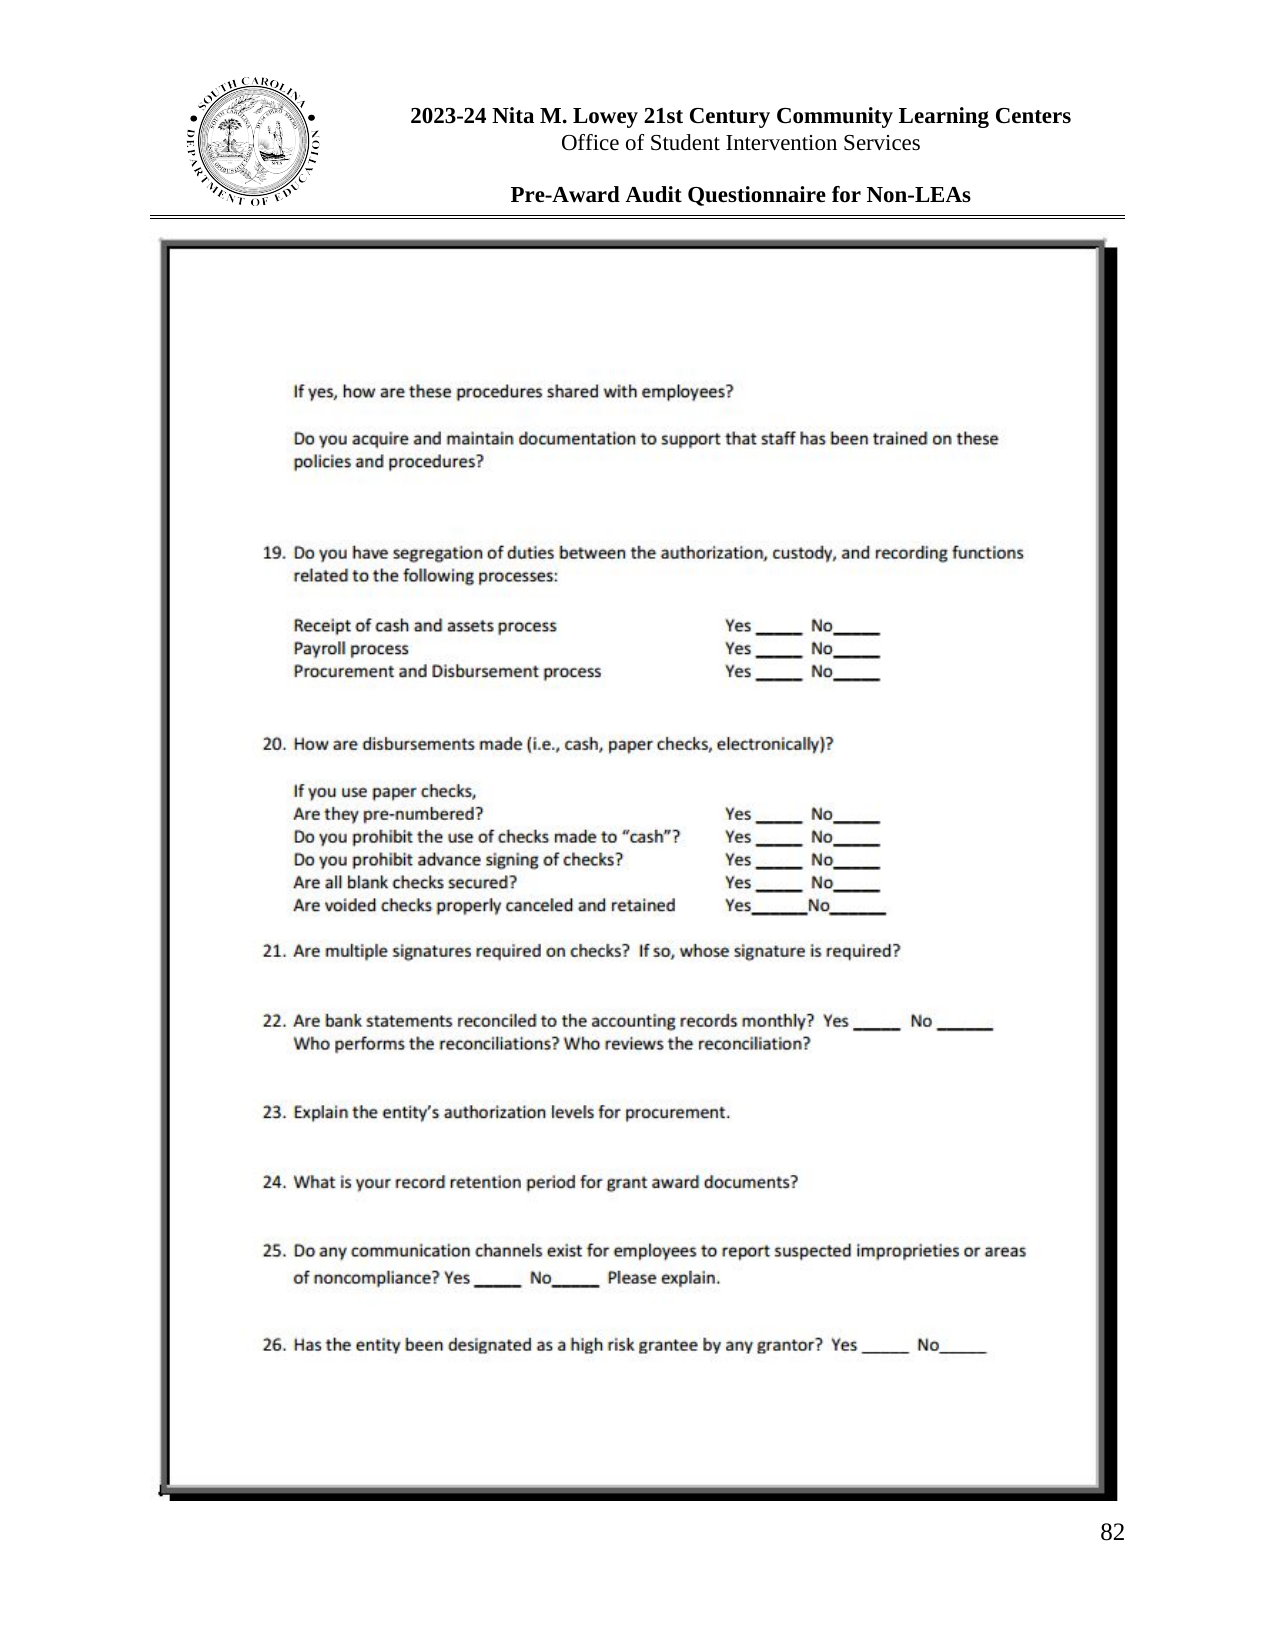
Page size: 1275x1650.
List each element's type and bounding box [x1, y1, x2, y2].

picture [183, 75, 324, 208]
picture [150, 232, 1125, 1501]
